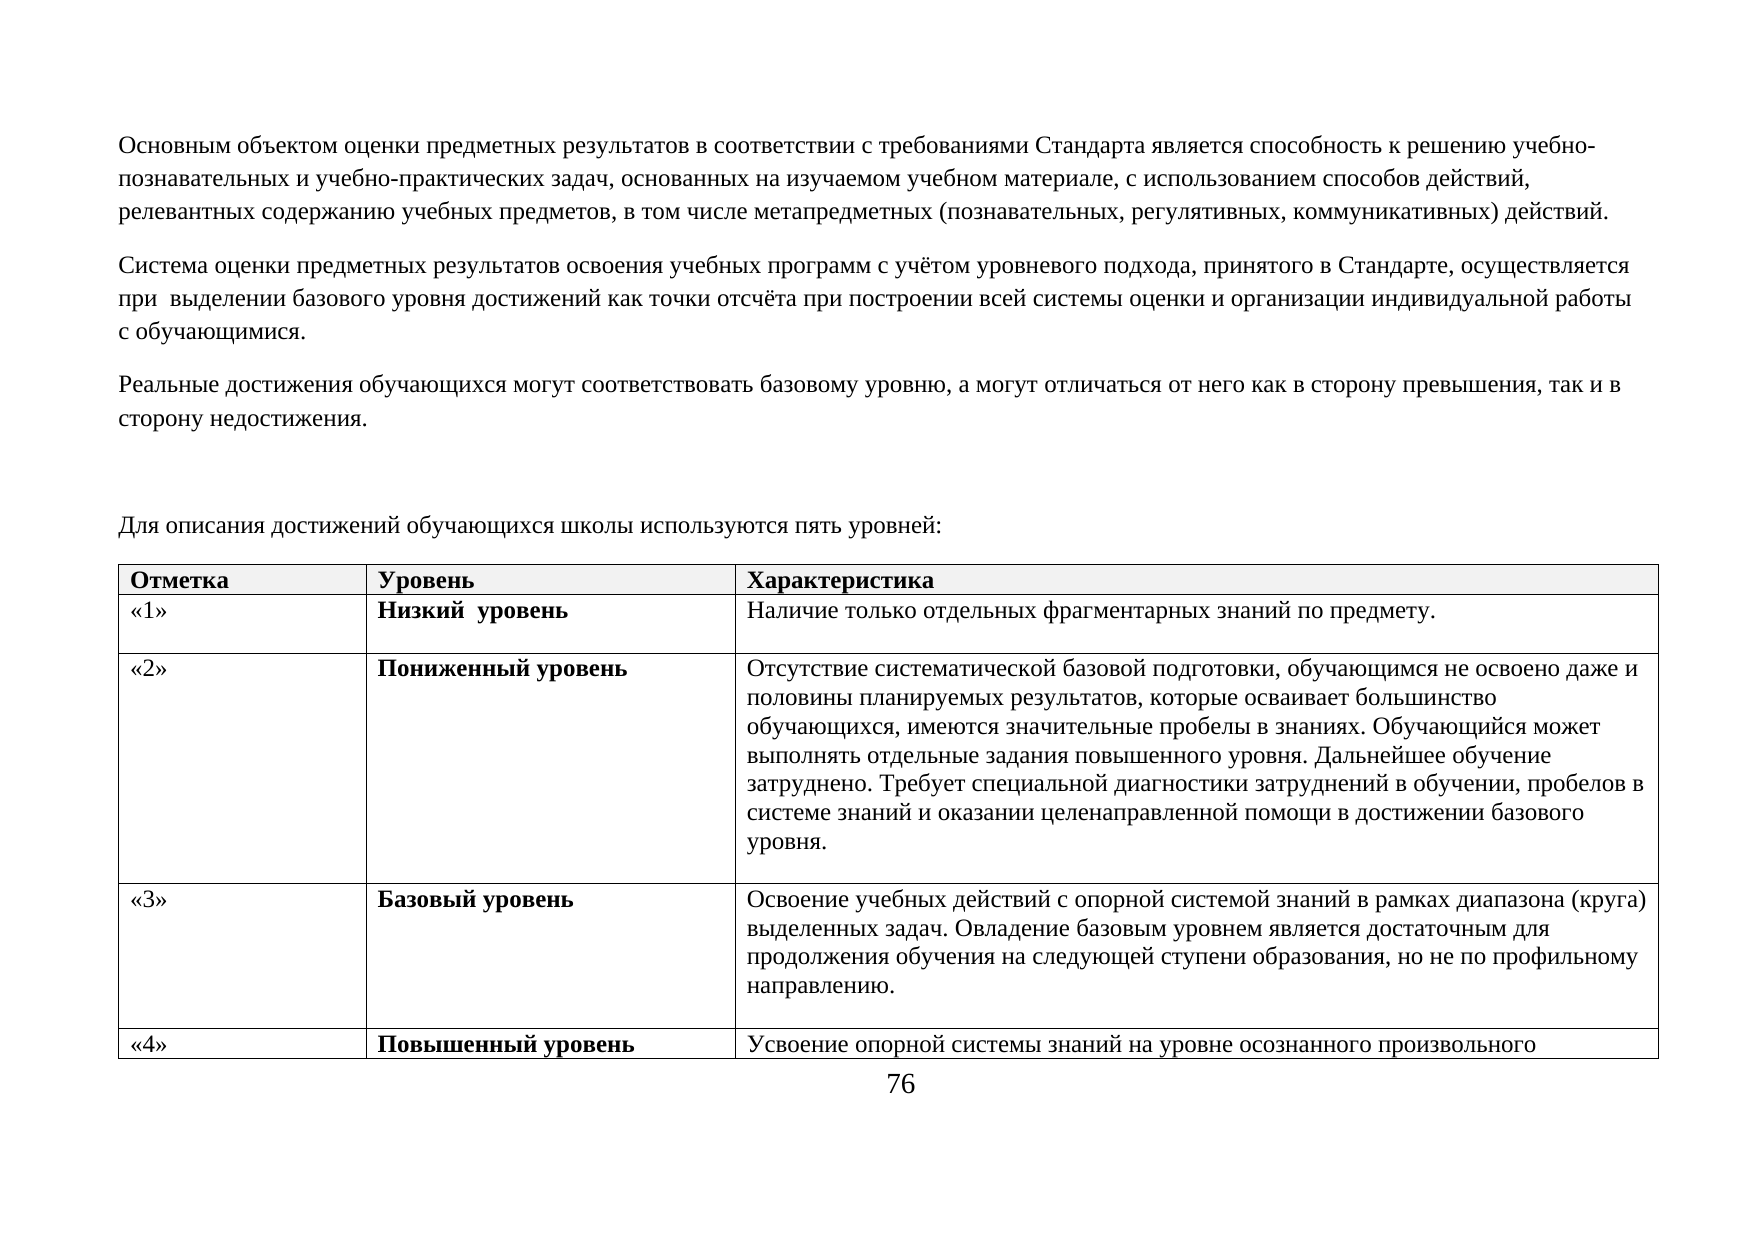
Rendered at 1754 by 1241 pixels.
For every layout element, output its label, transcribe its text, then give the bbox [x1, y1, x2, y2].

text Реальные достижения обучающихся могут соответствовать базовому уровню, а могут отличаться от него как в сторону превышения, так и в сторону недостижения. [118, 369, 1636, 431]
table_cell «4» [119, 1029, 366, 1057]
table_cell «1» [119, 595, 366, 652]
text Для описания достижений обучающихся школы используются пять уровней: [118, 510, 1636, 539]
table_header Отметка [119, 565, 366, 594]
table_header Характеристика [736, 565, 1658, 594]
table_cell Пониженный уровень [367, 654, 735, 883]
table_cell Наличие только отдельных фрагментарных знаний по предмету. [736, 595, 1658, 652]
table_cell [736, 1029, 1658, 1057]
table_cell Базовый уровень [367, 884, 735, 1028]
table_header Уровень [367, 565, 735, 594]
table_cell Низкий уровень [367, 595, 735, 652]
table_cell «2» [119, 654, 366, 883]
text Система оценки предметных результатов освоения учебных программ с учётом уровневого подхода, принятого в Стандарте, осуществляется при выделении базового уровня достижений как точки отсчёта при построении всей системы оценки и организации индивидуальной работы с обучающимися. [118, 250, 1636, 344]
table_cell «3» [119, 884, 366, 1028]
table_cell Отсутствие систематической базовой подготовки, обучающимся не освоено даже и половины планируемых результатов, которые осваивает большинство обучающихся, имеются значительные пробелы в знаниях. Обучающийся может выполнять отдельные задания повышенного уровня. Дальнейшее обучение затруднено. Требует специальной диагностики затруднений в обучении, пробелов в системе знаний и оказании целенаправленной помощи в достижении базового уровня. [736, 654, 1658, 883]
table_cell Освоение учебных действий с опорной системой знаний в рамках диапазона (круга) выделенных задач. Овладение базовым уровнем является достаточным для продолжения обучения на следующей ступени образования, но не по профильному направлению. [736, 884, 1658, 1028]
table_cell Повышенный уровень [367, 1029, 735, 1057]
text Основным объектом оценки предметных результатов в соответствии с требованиями Стандарта является способность к решению учебно-познавательных и учебно-практических задач, основанных на изучаемом учебном материале, с использованием способов действий, релевантных содержанию учебных предметов, в том числе метапредметных (познавательных, регулятивных, коммуникативных) действий. [118, 130, 1636, 224]
